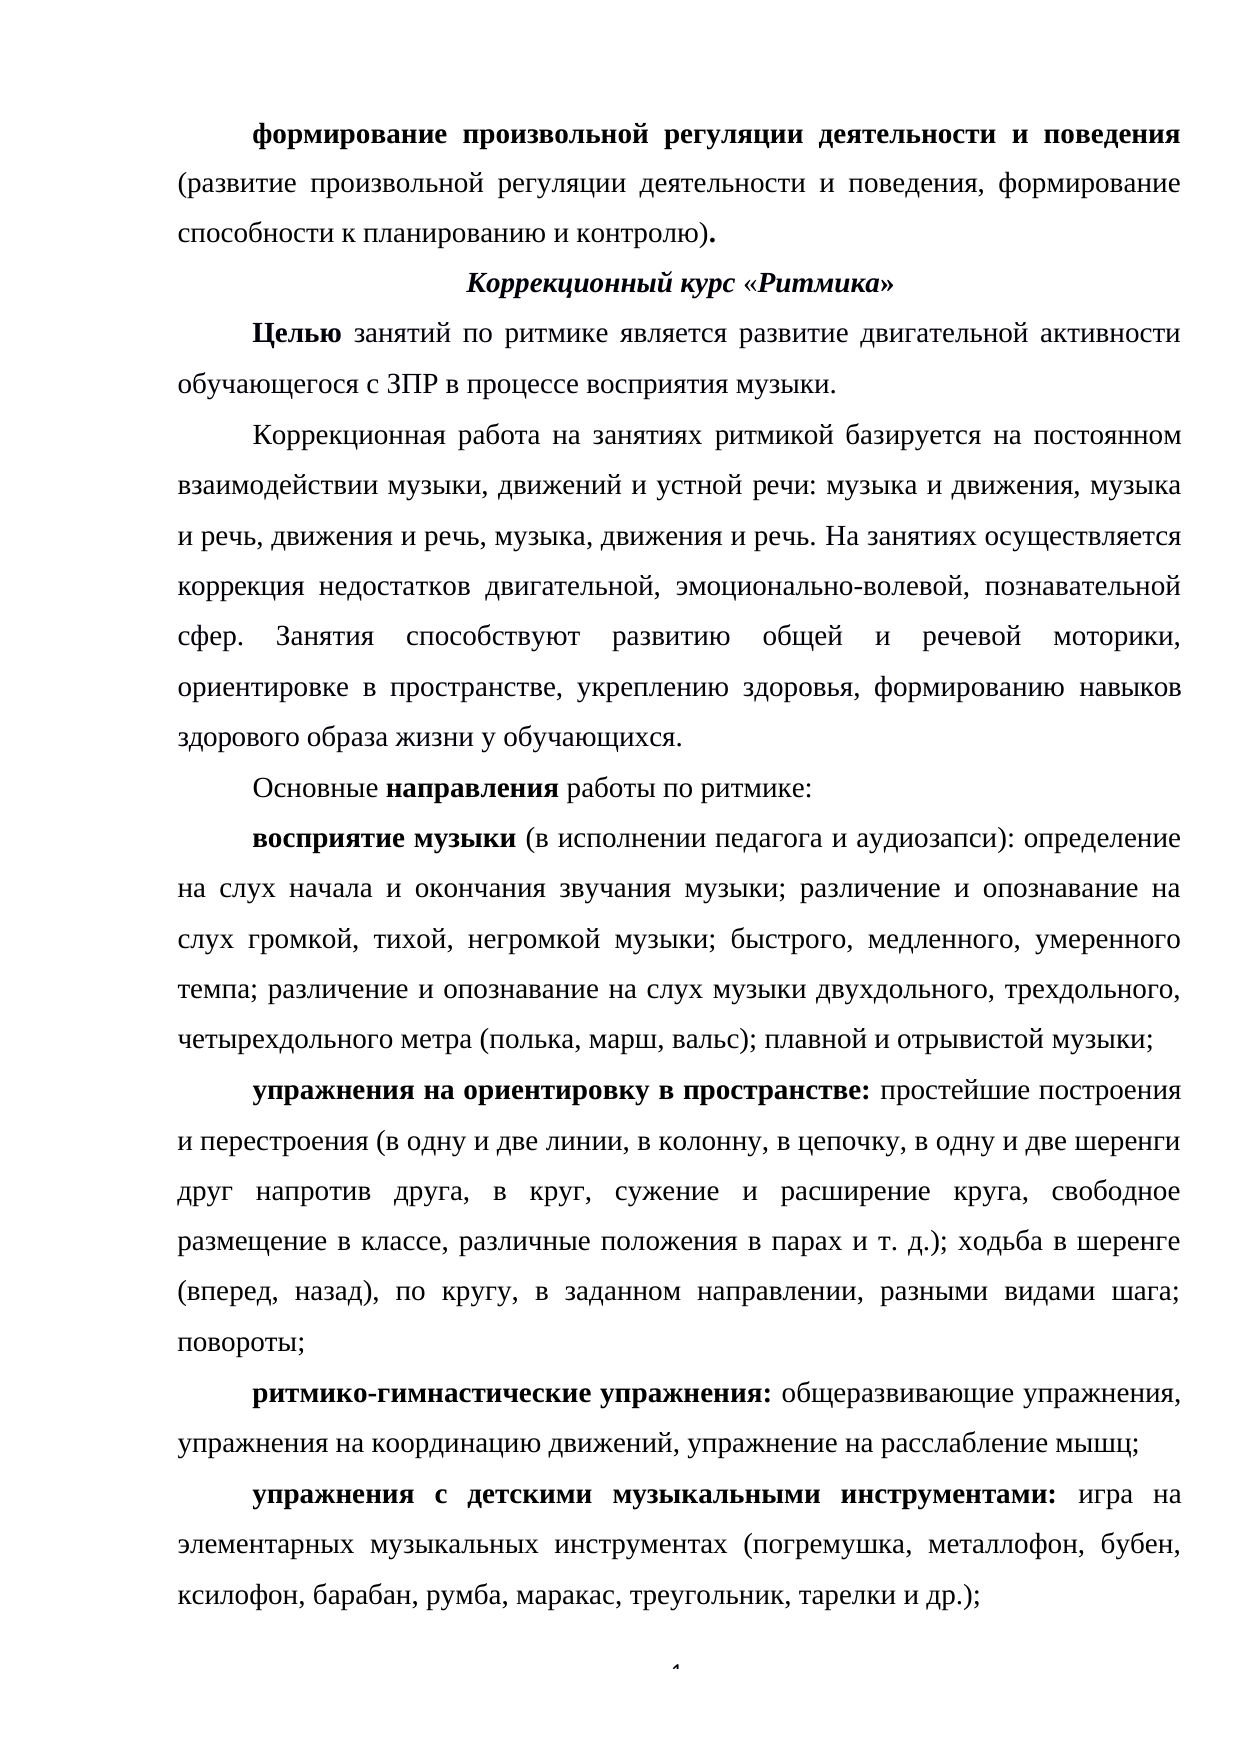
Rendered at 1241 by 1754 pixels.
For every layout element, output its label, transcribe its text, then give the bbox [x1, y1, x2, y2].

subtitle Коррекционный курс «Ритмика» [466, 265, 1192, 299]
text формирование произвольной регуляции деятельности и поведения (развитие произвольной регуляции деятельности и поведения, формирование способности к планированию и контролю). [177, 116, 1182, 248]
text упражнения с детскими музыкальными инструментами: игра на элементарных музыкальных инструментах (погремушка, металлофон, бубен, ксилофон, барабан, румба, маракас, треугольник, тарелки и др.); [177, 1476, 1182, 1610]
text Целью занятий по ритмике является развитие двигательной активности обучающегося с ЗПР в процессе восприятия музыки. [177, 316, 1181, 400]
text восприятие музыки (в исполнении педагога и аудиозапси): определение на слух начала и окончания звучания музыки; различение и опознавание на слух громкой, тихой, негромкой музыки; быстрого, медленного, умеренного темпа; различение и опознавание на слух музыки двухдольного, трехдольного, четырехдольного метра (полька, марш, вальс); плавной и отрывистой музыки; [177, 820, 1182, 1055]
text ритмико-гимнастические упражнения: общеразвивающие упражнения, упражнения на координацию движений, упражнение на расслабление мышц; [177, 1375, 1181, 1459]
text упражнения на ориентировку в пространстве: простейшие построения и перестроения (в одну и две линии, в колонну, в цепочку, в одну и две шеренги друг напротив друга, в круг, сужение и расширение круга, свободное размещение в классе, различные положения в парах и т. д.); ходьба в шеренге (вперед, назад), по кругу, в заданном направлении, разными видами шага; повороты; [177, 1072, 1182, 1357]
text Коррекционная работа на занятиях ритмикой базируется на постоянном взаимодействии музыки, движений и устной речи: музыка и движения, музыка и речь, движения и речь, музыка, движения и речь. На занятиях осуществляется коррекция недостатков двигательной, эмоционально-волевой, познавательной сфер. Занятия способствуют развитию общей и речевой моторики, ориентировке в пространстве, укреплению здоровья, формированию навыков здорового образа жизни у обучающихся. [177, 417, 1182, 752]
text Основные направления работы по ритмике: [252, 770, 1192, 803]
